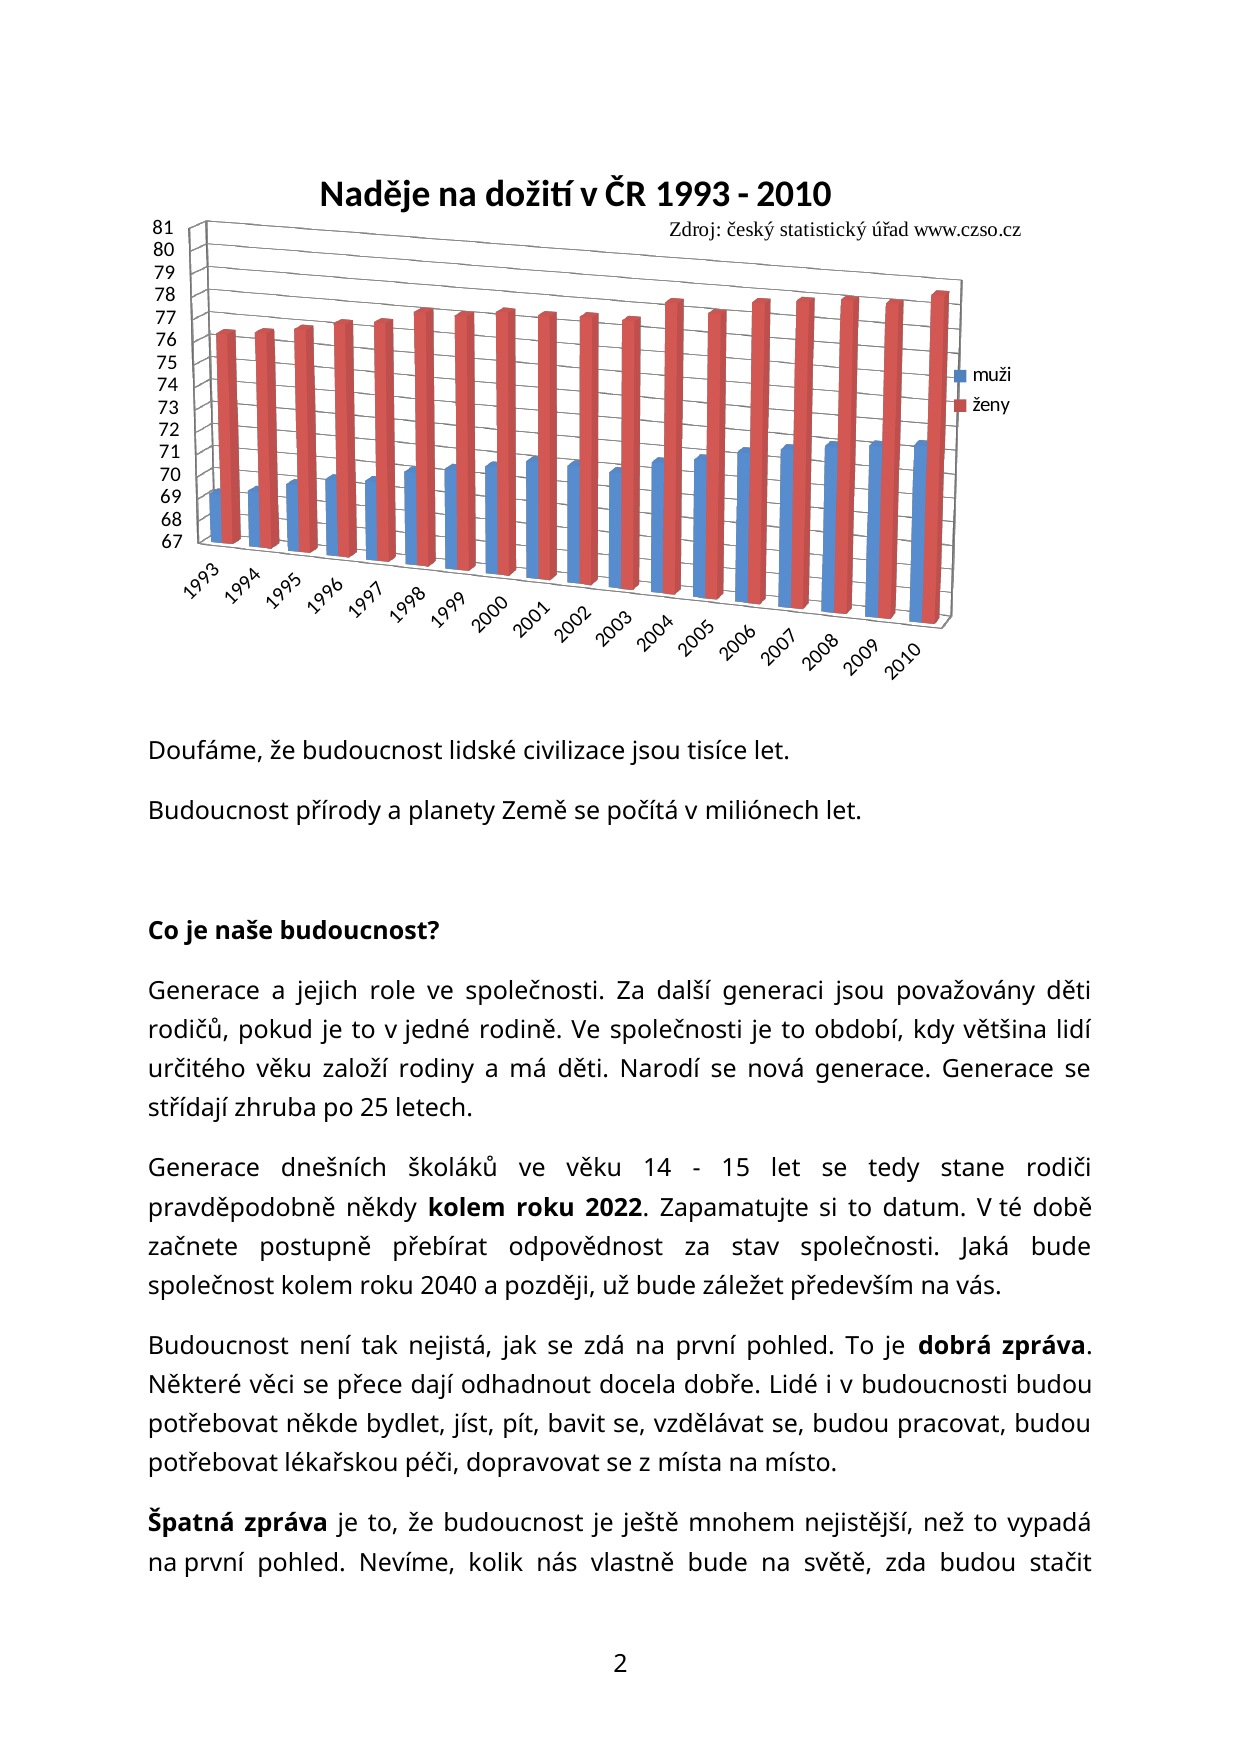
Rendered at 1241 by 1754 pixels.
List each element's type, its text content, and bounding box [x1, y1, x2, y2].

text Doufáme, že budoucnost lidské civilizace jsou tisíce let. [148, 733, 1092, 767]
text Generace dnešních školáků ve věku 14 - 15 let se tedy stane rodiči pravděpodobně někdy kolem roku 2022. Zapamatujte si to datum. V té době začnete postupně přebírat odpovědnost za stav společnosti. Jaká bude společnost kolem roku 2040 a později, už bude záležet především na vás. [148, 1150, 1092, 1302]
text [148, 1505, 1092, 1578]
text Co je naše budoucnost? [148, 913, 1092, 947]
text Budoucnost není tak nejistá, jak se zdá na první pohled. To je dobrá zpráva. Některé věci se přece dají odhadnout docela dobře. Lidé i v budoucnosti budou potřebovat někde bydlet, jíst, pít, bavit se, vzdělávat se, budou pracovat, budou potřebovat lékařskou péči, dopravovat se z místa na místo. [148, 1328, 1092, 1479]
text Generace a jejich role ve společnosti. Za další generaci jsou považovány děti rodičů, pokud je to v jedné rodině. Ve společnosti je to období, kdy většina lidí určitého věku založí rodiny a má děti. Narodí se nová generace. Generace se střídají zhruba po 25 letech. [148, 973, 1092, 1124]
text Budoucnost přírody a planety Země se počítá v miliónech let. [148, 793, 1092, 827]
